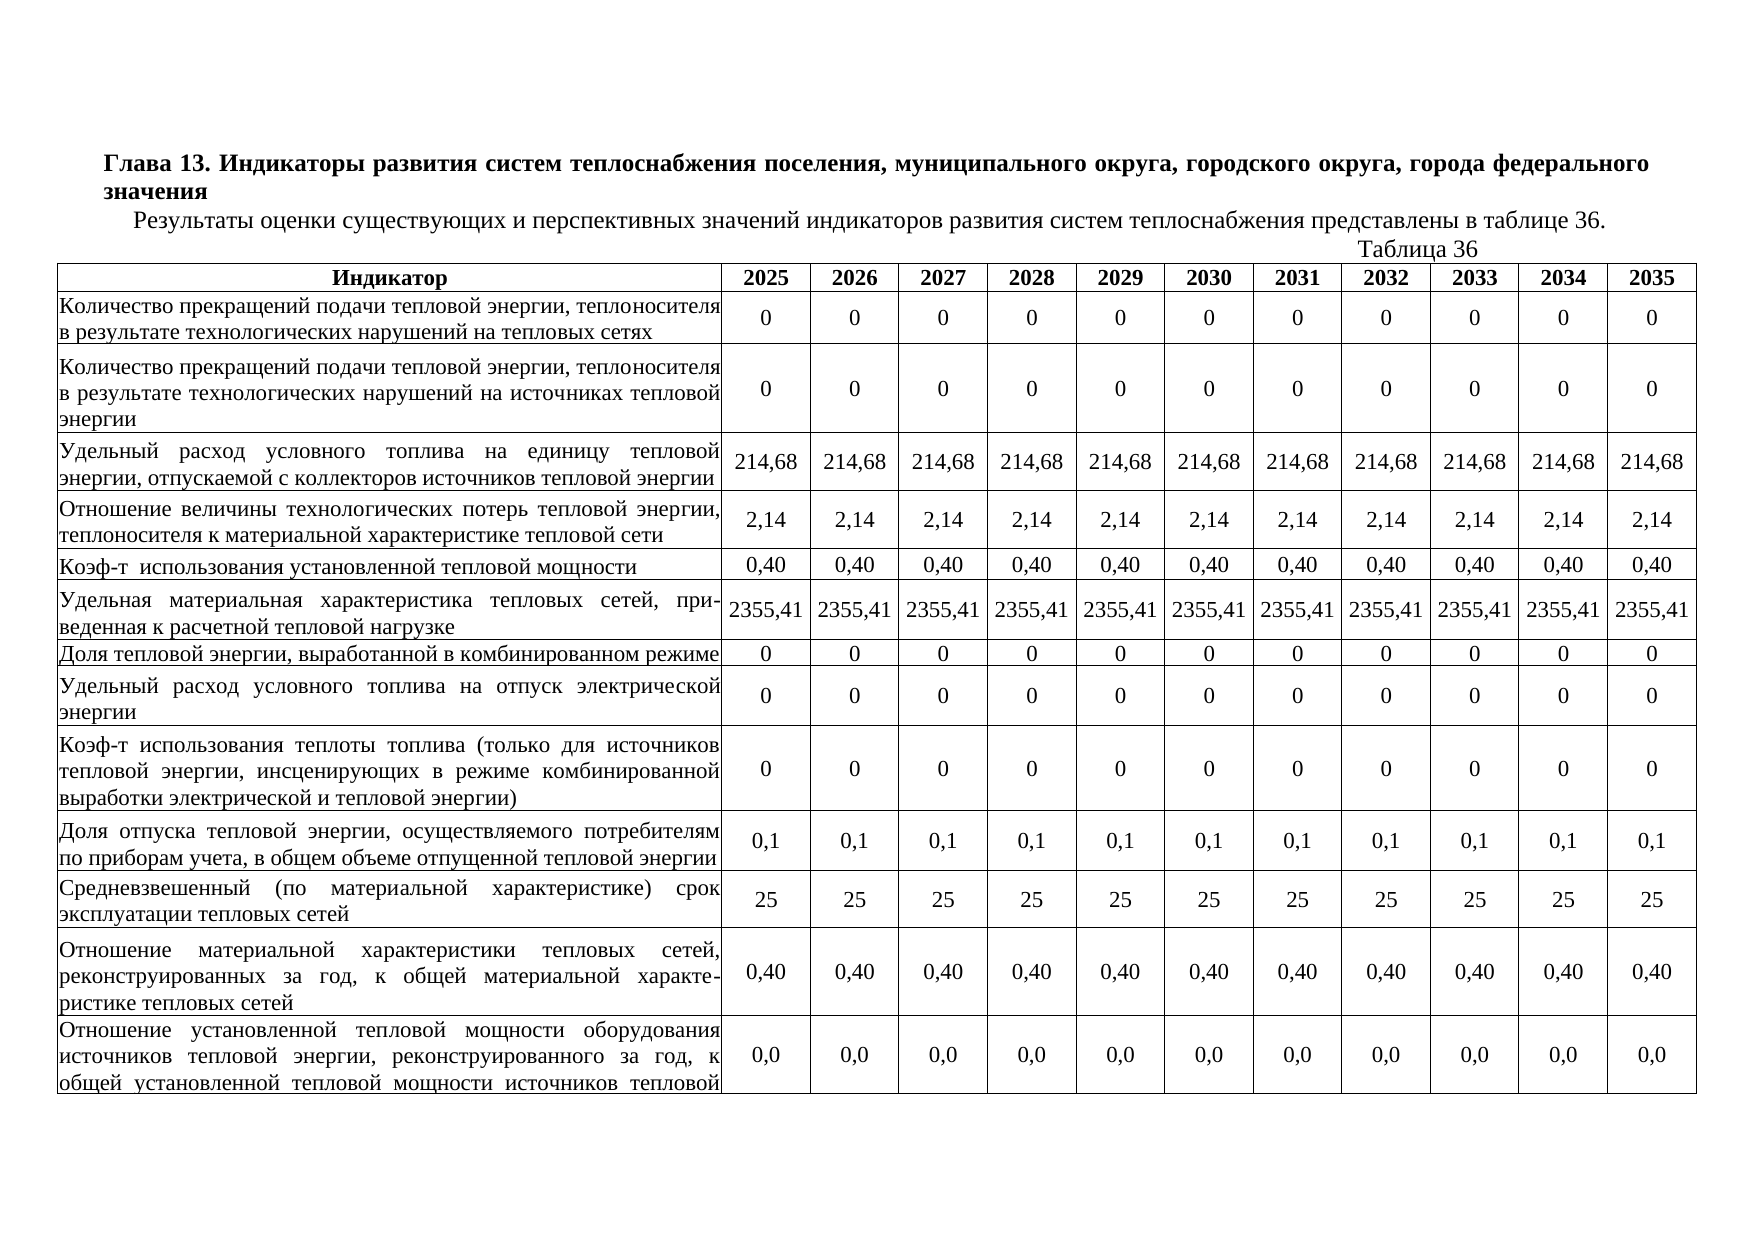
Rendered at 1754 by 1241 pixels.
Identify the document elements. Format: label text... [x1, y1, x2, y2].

table_cell 0 [899, 640, 987, 665]
table_cell 0,40 [1077, 549, 1164, 579]
table_cell 0 [1254, 640, 1341, 665]
table_header 2034 [1519, 264, 1607, 291]
table_cell 0,40 [811, 549, 898, 579]
table_cell 0 [1431, 726, 1518, 810]
table_cell Отношение величины технологических потерь тепловой энергии, теплоносителя к материальной характеристике тепловой сети [58, 491, 721, 547]
table_cell 0,40 [722, 549, 810, 579]
table_cell 0 [1608, 292, 1696, 343]
table_cell 0,1 [1431, 811, 1518, 870]
table_cell Количество прекращений подачи тепловой энергии, теплоносителя в результате технологических нарушений на источниках тепловой энергии [58, 344, 721, 432]
table_cell 214,68 [988, 433, 1076, 490]
table_cell 25 [1342, 871, 1430, 927]
table_cell Количество прекращений подачи тепловой энергии, теплоносителя в результате технологических нарушений на тепловых сетях [58, 292, 721, 343]
table_cell 2,14 [1342, 491, 1430, 547]
table_cell 25 [1608, 871, 1696, 927]
table_cell 214,68 [1608, 433, 1696, 490]
table_cell 0 [1165, 344, 1253, 432]
table_cell 0 [1077, 344, 1164, 432]
table_cell 0,40 [988, 928, 1076, 1015]
table_cell 25 [899, 871, 987, 927]
table_cell 25 [722, 871, 810, 927]
table_cell 2,14 [1519, 491, 1607, 547]
table_cell 0 [1608, 666, 1696, 725]
table_cell 0 [988, 640, 1076, 665]
table_cell 0 [722, 726, 810, 810]
table_cell 0,1 [1165, 811, 1253, 870]
table_cell 0 [1077, 292, 1164, 343]
table_cell 2,14 [899, 491, 987, 547]
table_cell 0,1 [1342, 811, 1430, 870]
table_cell 0 [1431, 292, 1518, 343]
table_cell Доля тепловой энергии, выработанной в комбинированном режиме [58, 640, 721, 665]
table_cell 0,1 [811, 811, 898, 870]
table_cell 0,1 [722, 811, 810, 870]
table_cell 0 [899, 666, 987, 725]
table_cell 0,40 [1165, 549, 1253, 579]
table_cell 2,14 [1254, 491, 1341, 547]
table_cell 214,68 [1342, 433, 1430, 490]
table_cell 0,40 [1254, 928, 1341, 1015]
table_cell 0 [1608, 640, 1696, 665]
table_header 2028 [988, 264, 1076, 291]
table_cell 25 [1165, 871, 1253, 927]
table_cell 2355,41 [722, 580, 810, 639]
table_header 2029 [1077, 264, 1164, 291]
table_cell 0,1 [899, 811, 987, 870]
table_cell 0 [1254, 666, 1341, 725]
table_cell 0,40 [1519, 928, 1607, 1015]
table_header Индикатор [58, 264, 721, 291]
table_cell 25 [811, 871, 898, 927]
table_cell 2355,41 [811, 580, 898, 639]
table_cell 214,68 [1077, 433, 1164, 490]
table_header 2033 [1431, 264, 1518, 291]
table_cell 214,68 [722, 433, 810, 490]
table_header 2032 [1342, 264, 1430, 291]
table_cell 0 [988, 292, 1076, 343]
table_cell 2,14 [1431, 491, 1518, 547]
table_cell 0,40 [1431, 928, 1518, 1015]
table_cell 0,40 [1342, 928, 1430, 1015]
table_cell 0 [722, 344, 810, 432]
table_cell 2,14 [988, 491, 1076, 547]
table_cell 0 [1165, 292, 1253, 343]
table_header 2026 [811, 264, 898, 291]
table_cell 2,14 [811, 491, 898, 547]
table_cell Удельный расход условного топлива на отпуск электрической энергии [58, 666, 721, 725]
table_cell 0,0 [722, 1016, 810, 1093]
table_cell 0,40 [722, 928, 810, 1015]
table_cell 25 [1519, 871, 1607, 927]
table_cell 0 [1431, 344, 1518, 432]
table_cell 0 [1519, 344, 1607, 432]
table_cell 25 [1254, 871, 1341, 927]
table_cell 214,68 [899, 433, 987, 490]
table_cell 214,68 [811, 433, 898, 490]
table_cell 0 [1254, 292, 1341, 343]
table_header 2031 [1254, 264, 1341, 291]
table_cell 2,14 [722, 491, 810, 547]
table_cell 25 [988, 871, 1076, 927]
table_cell Средневзвешенный (по материальной характеристике) срок эксплуатации тепловых сетей [58, 871, 721, 927]
table_cell 0 [1342, 344, 1430, 432]
table_cell 214,68 [1165, 433, 1253, 490]
table_cell 0 [722, 640, 810, 665]
table_cell Коэф-т использования установленной тепловой мощности [58, 549, 721, 579]
table_cell 0 [1342, 292, 1430, 343]
table_cell 0 [1077, 726, 1164, 810]
text Результаты оценки существующих и перспективных значений индикаторов развития систем теплоснабжения представлены в таблице 36. [103, 205, 1651, 234]
table_cell 0,40 [988, 549, 1076, 579]
table_cell 2355,41 [1077, 580, 1164, 639]
table_cell 0,40 [811, 928, 898, 1015]
table_cell 0 [1342, 666, 1430, 725]
table_cell 0 [899, 726, 987, 810]
table_cell 0 [722, 292, 810, 343]
table_cell 0 [1077, 666, 1164, 725]
table_cell 0 [1519, 726, 1607, 810]
table_cell 0 [1254, 344, 1341, 432]
table_cell 0 [1519, 640, 1607, 665]
table_cell 0,1 [988, 811, 1076, 870]
table_cell 0 [1431, 640, 1518, 665]
table_cell 0,0 [1431, 1016, 1518, 1093]
table_cell 0,40 [1077, 928, 1164, 1015]
table_cell 0,1 [1519, 811, 1607, 870]
table_cell 0 [988, 344, 1076, 432]
table_cell 214,68 [1519, 433, 1607, 490]
table_header 2030 [1165, 264, 1253, 291]
text Таблица 36 [103, 234, 1651, 263]
table_cell Отношение материальной характеристики тепловых сетей, реконструированных за год, к общей материальной характеристике тепловых сетей [58, 928, 721, 1015]
table_cell 0 [1077, 640, 1164, 665]
table_cell 0,0 [899, 1016, 987, 1093]
table_cell Доля отпуска тепловой энергии, осуществляемого потребителям по приборам учета, в общем объеме отпущенной тепловой энергии [58, 811, 721, 870]
table_cell 0 [899, 344, 987, 432]
table_cell 0 [1254, 726, 1341, 810]
table_cell 2355,41 [1431, 580, 1518, 639]
table_cell 2355,41 [1165, 580, 1253, 639]
table_cell 2355,41 [1254, 580, 1341, 639]
table_cell 0,1 [1254, 811, 1341, 870]
table_cell 0,40 [1431, 549, 1518, 579]
table_cell 0 [1342, 726, 1430, 810]
table_cell Удельный расход условного топлива на единицу тепловой энергии, отпускаемой с коллекторов источников тепловой энергии [58, 433, 721, 490]
table_header 2025 [722, 264, 810, 291]
table_cell 0 [811, 292, 898, 343]
table_cell 0 [811, 640, 898, 665]
table_cell 2355,41 [1608, 580, 1696, 639]
table_cell 0 [811, 726, 898, 810]
table_cell 0 [988, 726, 1076, 810]
table_cell 0,0 [1608, 1016, 1696, 1093]
table_cell 0,40 [1519, 549, 1607, 579]
table_cell 0 [722, 666, 810, 725]
table_cell 0,40 [1342, 549, 1430, 579]
table_cell 0,40 [1608, 549, 1696, 579]
table_cell 0,1 [1077, 811, 1164, 870]
table_cell 0,0 [1254, 1016, 1341, 1093]
table_cell 2,14 [1165, 491, 1253, 547]
table_cell 0,1 [1608, 811, 1696, 870]
table_cell 2,14 [1077, 491, 1164, 547]
table_cell 0,0 [1165, 1016, 1253, 1093]
table_cell 0 [1519, 292, 1607, 343]
table_cell Отношение установленной тепловой мощности оборудования источников тепловой энергии, реконструированного за год, к общей установленной тепловой мощности источников тепловой энергии [58, 1016, 721, 1093]
table_cell 0 [1519, 666, 1607, 725]
table_cell 0,0 [1342, 1016, 1430, 1093]
table_cell 0 [1608, 344, 1696, 432]
table_cell 25 [1077, 871, 1164, 927]
table_cell 2355,41 [1519, 580, 1607, 639]
table_cell 0 [811, 666, 898, 725]
table_cell Удельная материальная характеристика тепловых сетей, приведенная к расчетной тепловой нагрузке [58, 580, 721, 639]
table_cell 0,40 [899, 928, 987, 1015]
table_cell 0 [1165, 640, 1253, 665]
table_cell 0,0 [1519, 1016, 1607, 1093]
table_cell 25 [1431, 871, 1518, 927]
table_cell 0,40 [1608, 928, 1696, 1015]
table_cell 214,68 [1431, 433, 1518, 490]
table_cell 0 [1165, 666, 1253, 725]
table_cell 2,14 [1608, 491, 1696, 547]
table_cell 0,0 [1077, 1016, 1164, 1093]
table_cell 0 [1165, 726, 1253, 810]
table_cell 0 [988, 666, 1076, 725]
table_header 2035 [1608, 264, 1696, 291]
table_cell 0 [1342, 640, 1430, 665]
table_cell Коэф-т использования теплоты топлива (только для источников тепловой энергии, инсценирующих в режиме комбинированной выработки электрической и тепловой энергии) [58, 726, 721, 810]
table_cell 0,0 [811, 1016, 898, 1093]
table_cell 0,0 [988, 1016, 1076, 1093]
table_cell 2355,41 [899, 580, 987, 639]
table_cell 0 [899, 292, 987, 343]
table_cell 0,40 [899, 549, 987, 579]
table_cell 2355,41 [1342, 580, 1430, 639]
table_cell 2355,41 [988, 580, 1076, 639]
table_cell 0 [1608, 726, 1696, 810]
table_header 2027 [899, 264, 987, 291]
table_cell 0 [1431, 666, 1518, 725]
table_cell 0 [811, 344, 898, 432]
text Глава 13. Индикаторы развития систем теплоснабжения поселения, муниципального округа, городского округа, города федерального значения [103, 148, 1651, 205]
table_cell 214,68 [1254, 433, 1341, 490]
table_cell 0,40 [1254, 549, 1341, 579]
table_cell 0,40 [1165, 928, 1253, 1015]
